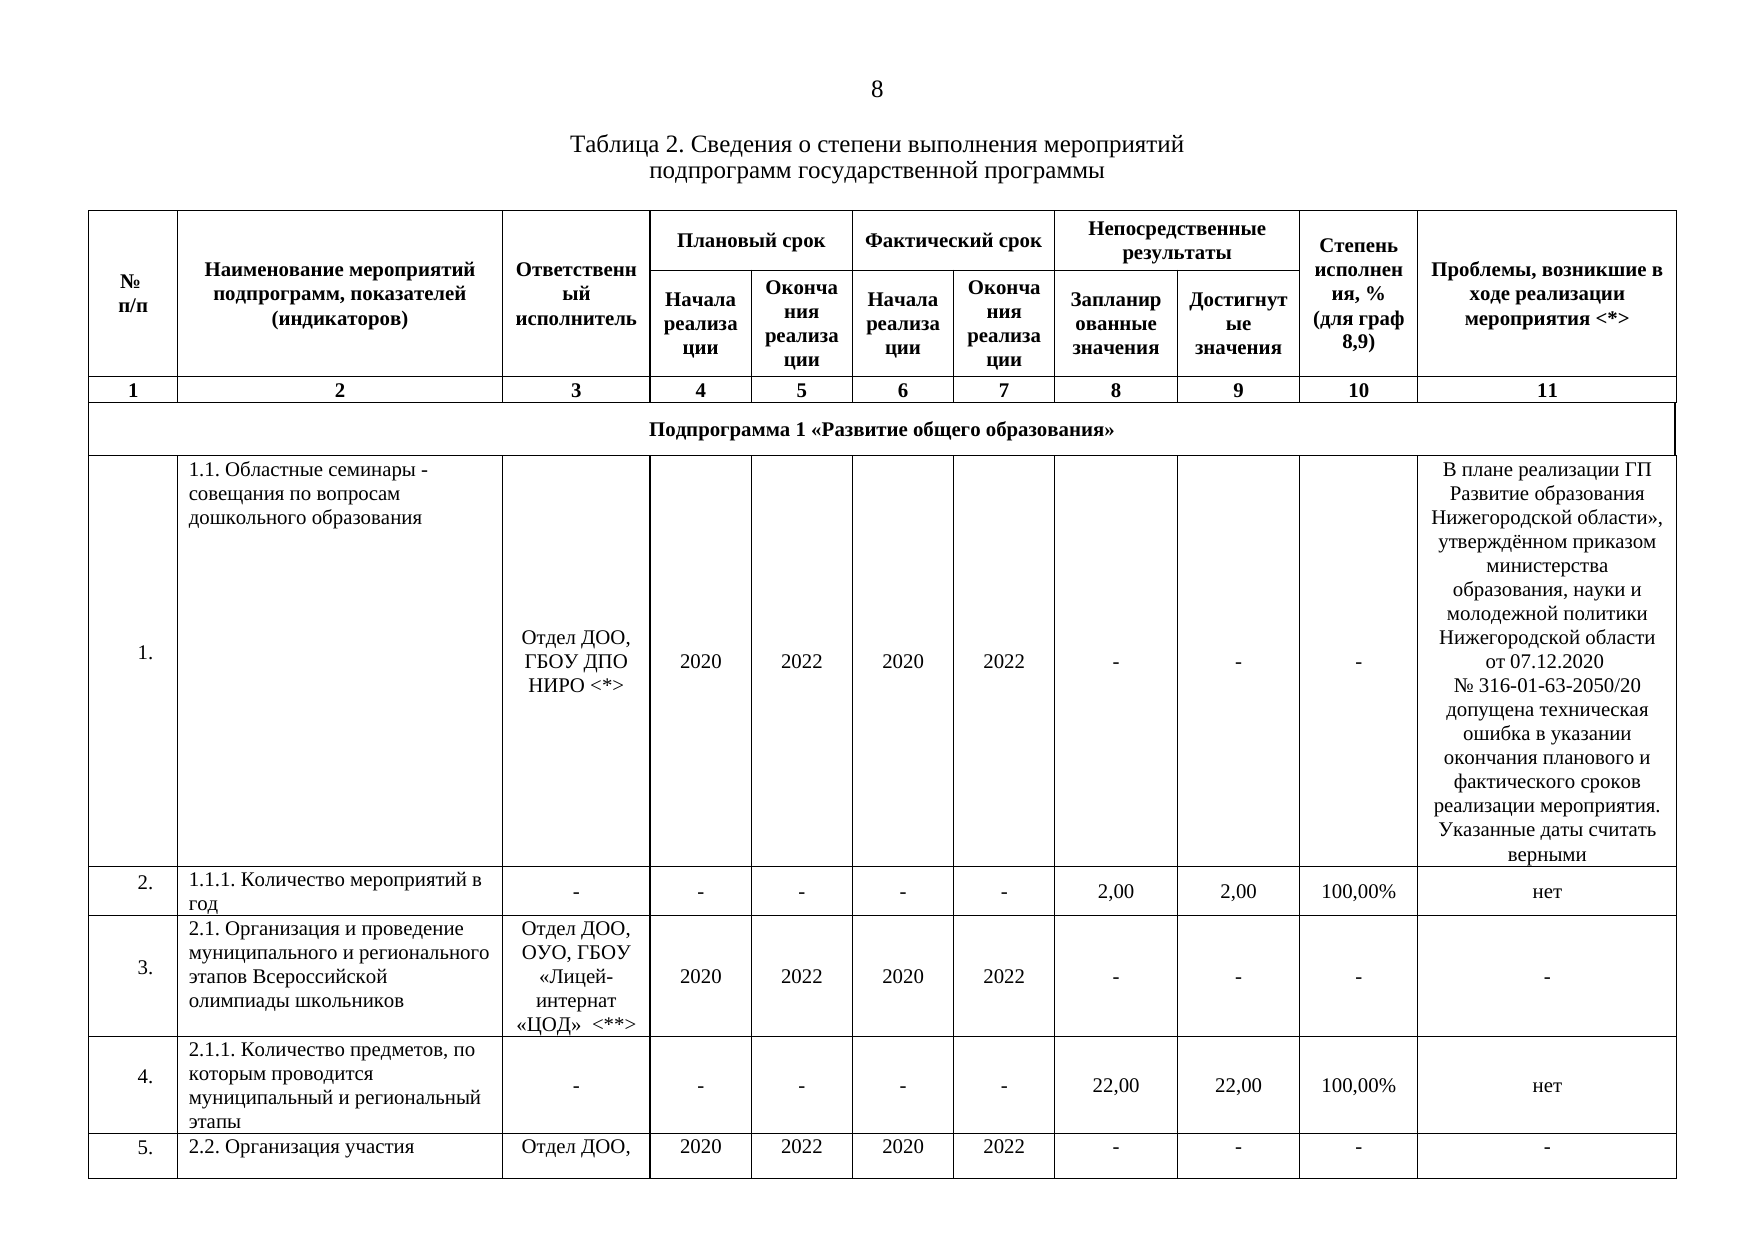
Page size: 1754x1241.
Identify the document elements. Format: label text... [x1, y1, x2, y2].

table_cell Начала реализации [853, 271, 953, 376]
table_cell 22,00 [1055, 1037, 1177, 1133]
table_cell - [1178, 456, 1299, 866]
table_cell 11 [1418, 377, 1676, 402]
table_cell - [1055, 456, 1177, 866]
table_cell 10 [1300, 377, 1417, 402]
table_cell 2 [178, 377, 502, 402]
table_cell 1 [89, 377, 177, 402]
table_cell 2020 [853, 456, 953, 866]
table_header № п/п [89, 211, 177, 376]
table_cell 2020 [651, 456, 751, 866]
table_cell - [1055, 916, 1177, 1036]
table_header Фактический срок [853, 211, 1054, 269]
table_cell 2.1. Организация и проведение муниципального и регионального этапов Всероссийской олимпиады школьников [178, 916, 502, 1036]
table_header Наименование мероприятий подпрограмм, показателей (индикаторов) [178, 211, 502, 376]
table_cell 7 [954, 377, 1054, 402]
table_cell 100,00% [1300, 867, 1417, 915]
table_cell 22,00 [1178, 1037, 1299, 1133]
table_cell - [651, 1037, 751, 1133]
table_cell [89, 916, 177, 1036]
table_header Плановый срок [651, 211, 852, 269]
table_header Проблемы, возникшие в ходе реализации мероприятия <*> [1418, 211, 1676, 376]
table_cell [89, 1134, 177, 1178]
table_cell 2020 [651, 916, 751, 1036]
table_cell Запланированные значения [1055, 271, 1177, 376]
table_cell - [752, 867, 852, 915]
table_cell нет [1418, 867, 1676, 915]
table_cell - [1178, 916, 1299, 1036]
table_header Степень исполнения, % (для граф 8,9) [1300, 211, 1417, 376]
table_cell 2022 [954, 916, 1054, 1036]
table_cell Отдел ДОО, ОУО, ГБОУ «Лицей-интернат «ЦОД» <**> [503, 916, 649, 1036]
table_cell 1.1.1. Количество мероприятий в год [178, 867, 502, 915]
text Таблица 2. Сведения о степени выполнения мероприятий подпрограмм государственной программы [1105, 131, 1665, 184]
table_cell Подпрограмма 1 «Развитие общего образования» [89, 403, 1674, 455]
table_cell 2022 [954, 456, 1054, 866]
table_cell - [1418, 1134, 1676, 1178]
table_cell В плане реализации ГП Развитие образования Нижегородской области», утверждённом приказом министерства образования, науки и молодежной политики Нижегородской области от 07.12.2020 № 316-01-63-2050/20 допущена техническая ошибка в указании окончания планового и фактического сроков реализации мероприятия. Указанные даты считать верными [1418, 456, 1676, 866]
table_cell 100,00% [1300, 1037, 1417, 1133]
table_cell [178, 1134, 502, 1178]
table_cell - [1300, 1134, 1417, 1178]
table_cell - [954, 867, 1054, 915]
table_cell 2022 [954, 1134, 1054, 1178]
table_cell - [1418, 916, 1676, 1036]
table_cell - [853, 1037, 953, 1133]
table_cell Окончания реализации [954, 271, 1054, 376]
table_cell нет [1418, 1037, 1676, 1133]
table_cell 2,00 [1055, 867, 1177, 915]
text Таблица 2. Сведения о степени выполнения мероприятий подпрограмм государственной программы [89, 131, 649, 184]
table_cell 6 [853, 377, 953, 402]
table_cell - [503, 867, 649, 915]
table_cell 2022 [752, 456, 852, 866]
table_cell - [752, 1037, 852, 1133]
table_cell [503, 1134, 649, 1178]
table_cell Отдел ДОО, ГБОУ ДПО НИРО <*> [503, 456, 649, 866]
table_cell 4 [651, 377, 751, 402]
table_cell - [1300, 916, 1417, 1036]
table_cell 2020 [853, 916, 953, 1036]
table_cell [89, 456, 177, 866]
table_cell 1.1. Областные семинары - совещания по вопросам дошкольного образования [178, 456, 502, 866]
table_header Ответственный исполнитель [503, 211, 649, 376]
table_cell 2,00 [1178, 867, 1299, 915]
table_cell - [954, 1037, 1054, 1133]
table_cell - [853, 867, 953, 915]
table_cell 2022 [752, 1134, 852, 1178]
table_cell - [1300, 456, 1417, 866]
table_cell 2020 [853, 1134, 953, 1178]
table_cell 2020 [651, 1134, 751, 1178]
table_cell [89, 867, 177, 915]
table_cell 5 [752, 377, 852, 402]
table_cell - [1178, 1134, 1299, 1178]
table_cell 8 [1055, 377, 1177, 402]
table_cell 9 [1178, 377, 1299, 402]
table_cell Достигнутые значения [1178, 271, 1299, 376]
table_cell Окончания реализации [752, 271, 852, 376]
table_cell 2022 [752, 916, 852, 1036]
table_cell 2.1.1. Количество предметов, по которым проводится муниципальный и региональный этапы [178, 1037, 502, 1133]
table_cell - [651, 867, 751, 915]
table_cell - [503, 1037, 649, 1133]
table_cell [89, 1037, 177, 1133]
table_cell 3 [503, 377, 649, 402]
table_header Непосредственные результаты [1055, 211, 1299, 269]
table_cell - [1055, 1134, 1177, 1178]
table_cell Начала реализации [651, 271, 751, 376]
